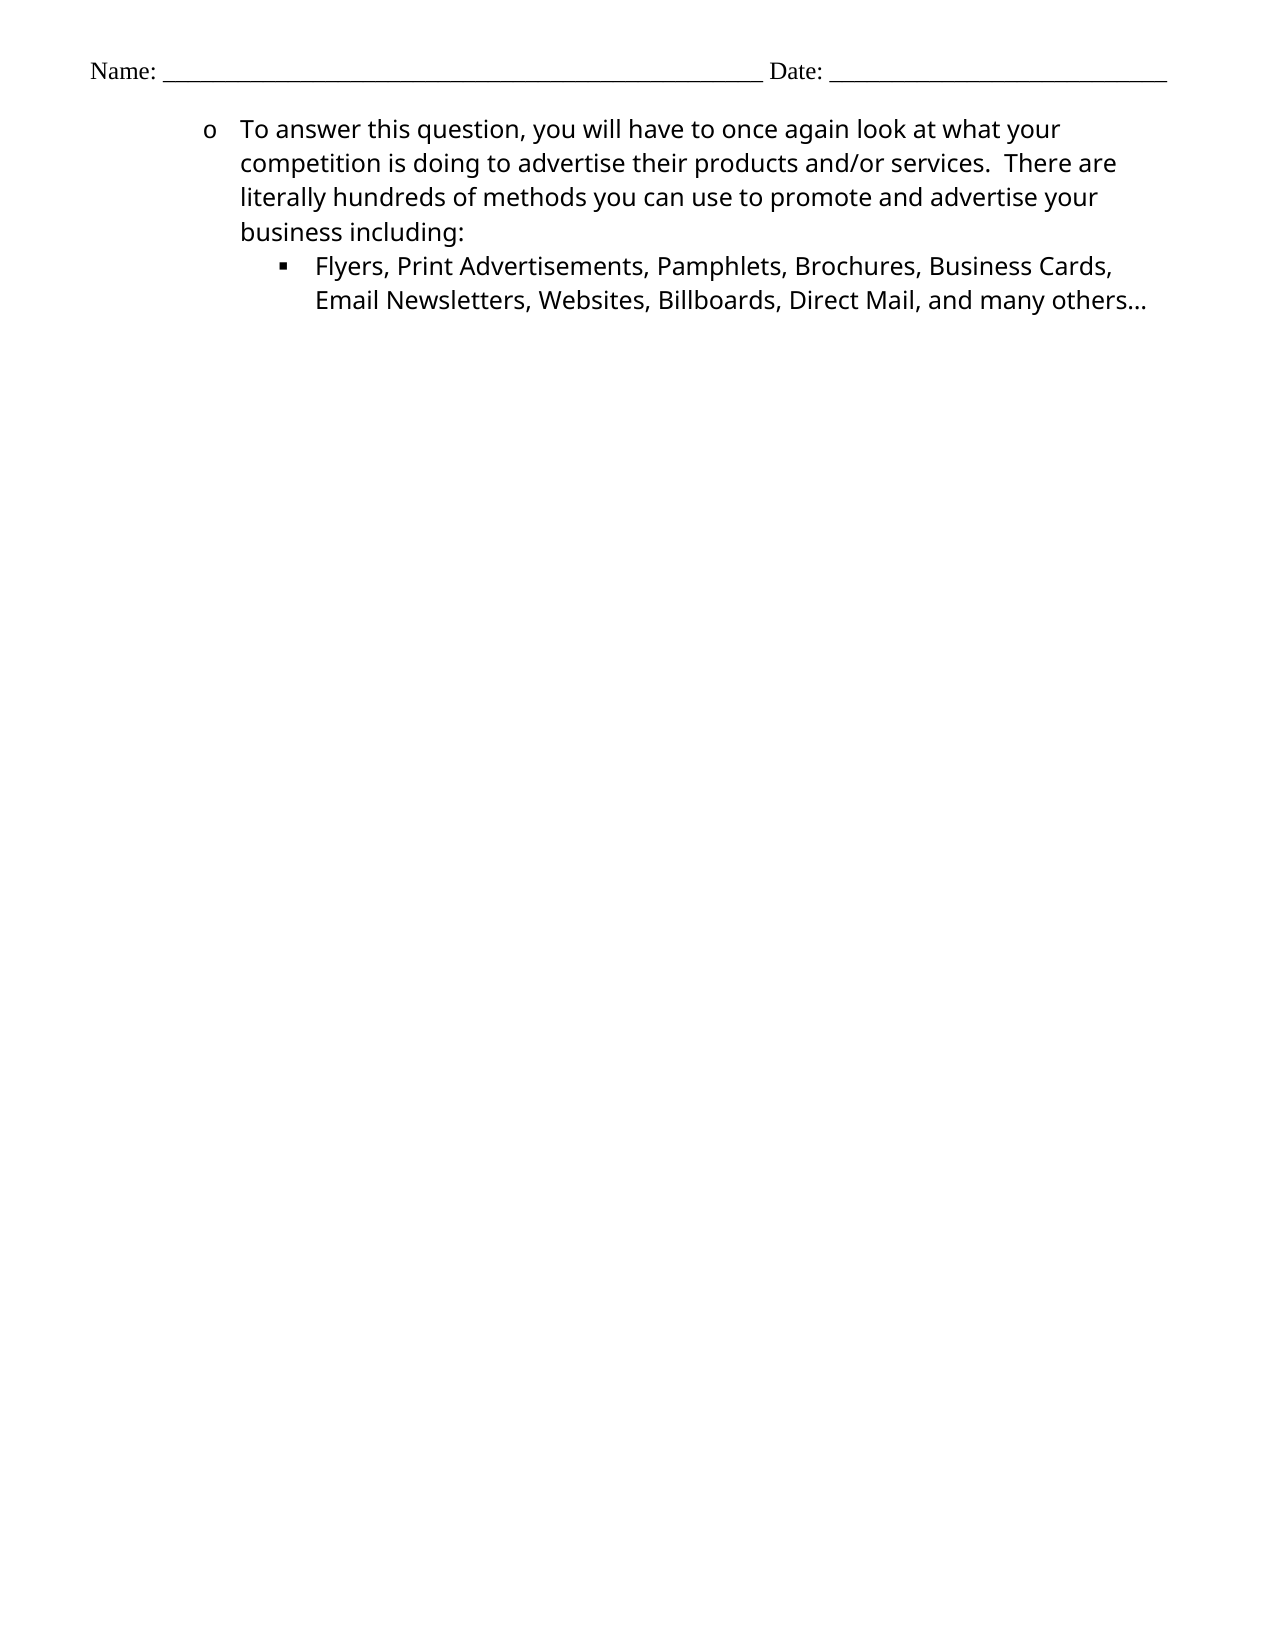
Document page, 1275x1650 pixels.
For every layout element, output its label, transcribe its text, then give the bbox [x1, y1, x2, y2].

list To answer this question, you will have to once again look at what your competition is doing to advertise their products and/or services. There are literally hundreds of methods you can use to promote and advertise your business including: [202, 112, 1185, 248]
list Flyers, Print Advertisements, Pamphlets, Brochures, Business Cards, Email Newsletters, Websites, Billboards, Direct Mail, and many others… [277, 248, 1185, 316]
